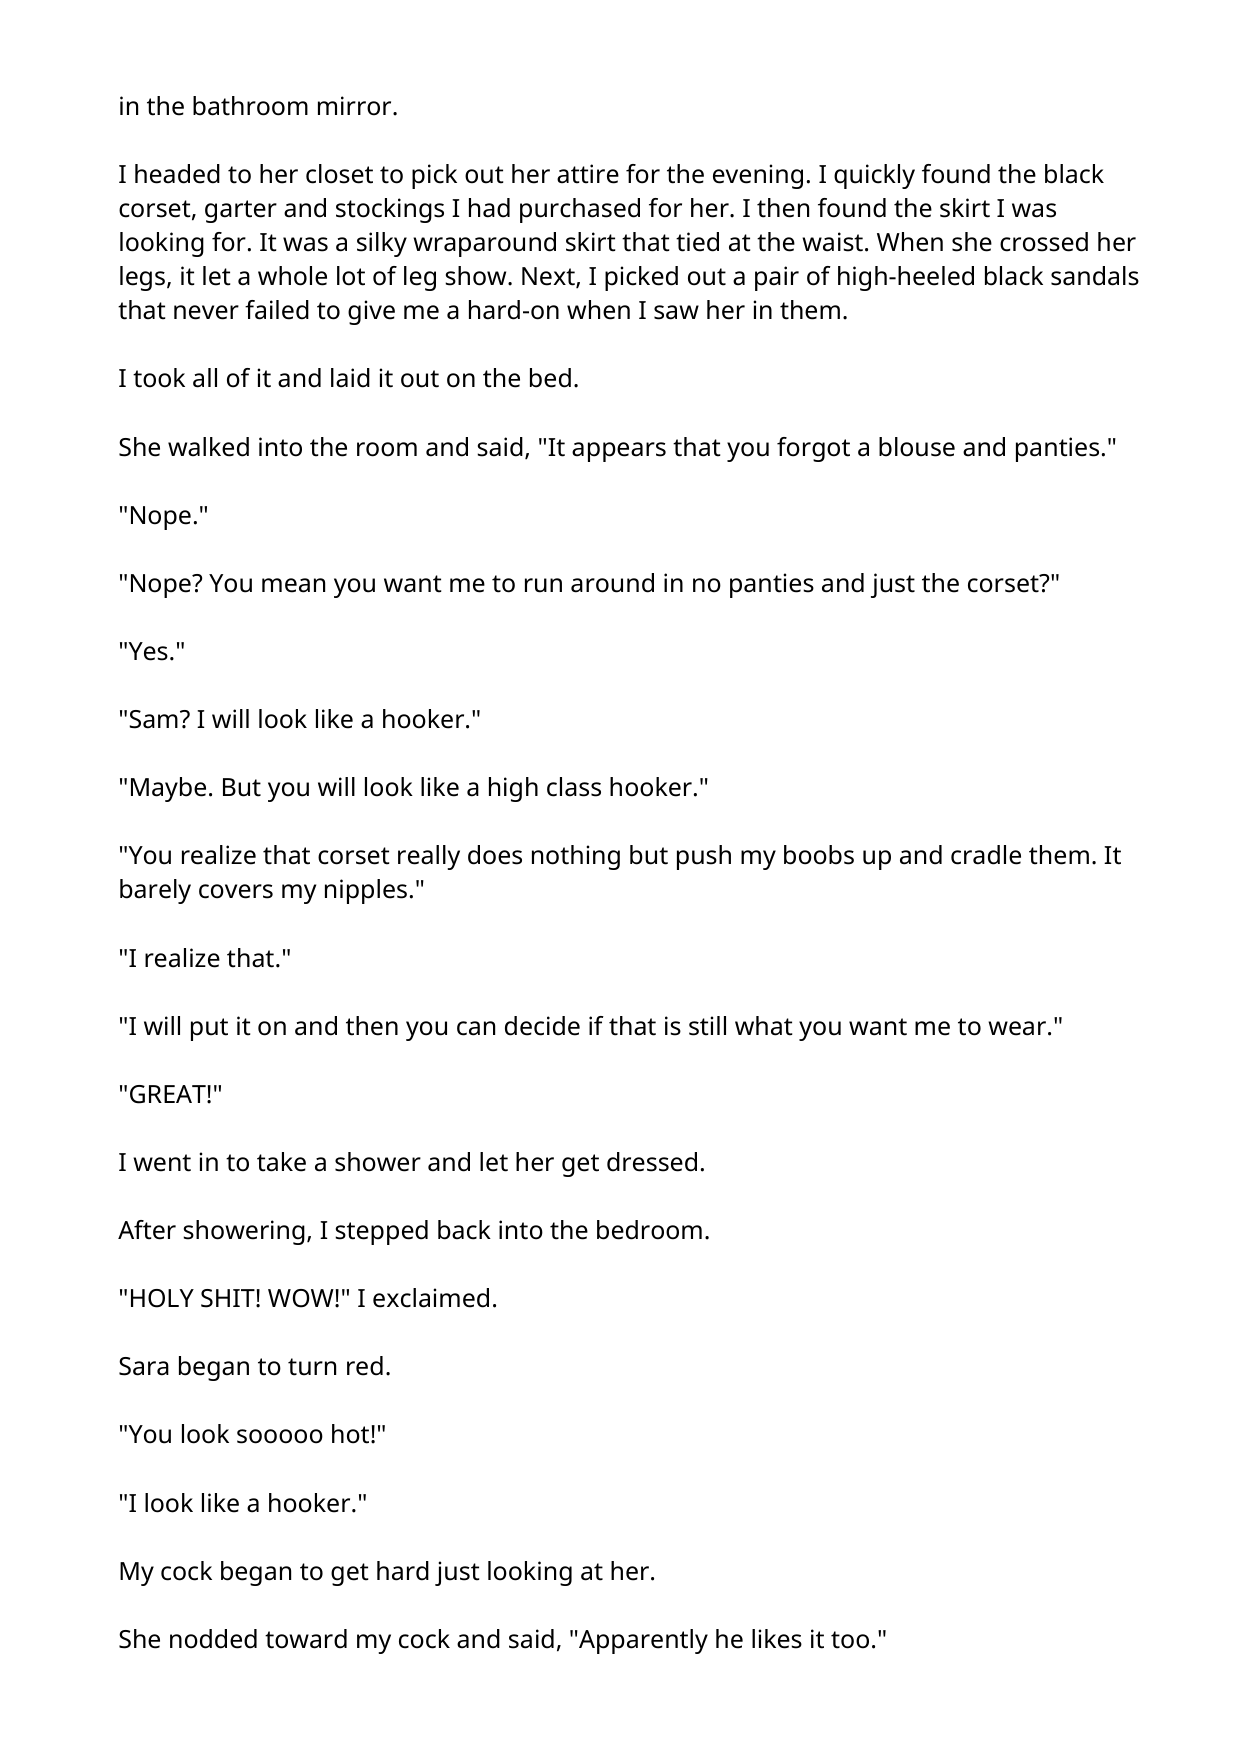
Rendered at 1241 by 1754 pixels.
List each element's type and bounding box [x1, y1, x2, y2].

text [118, 89, 1152, 1656]
